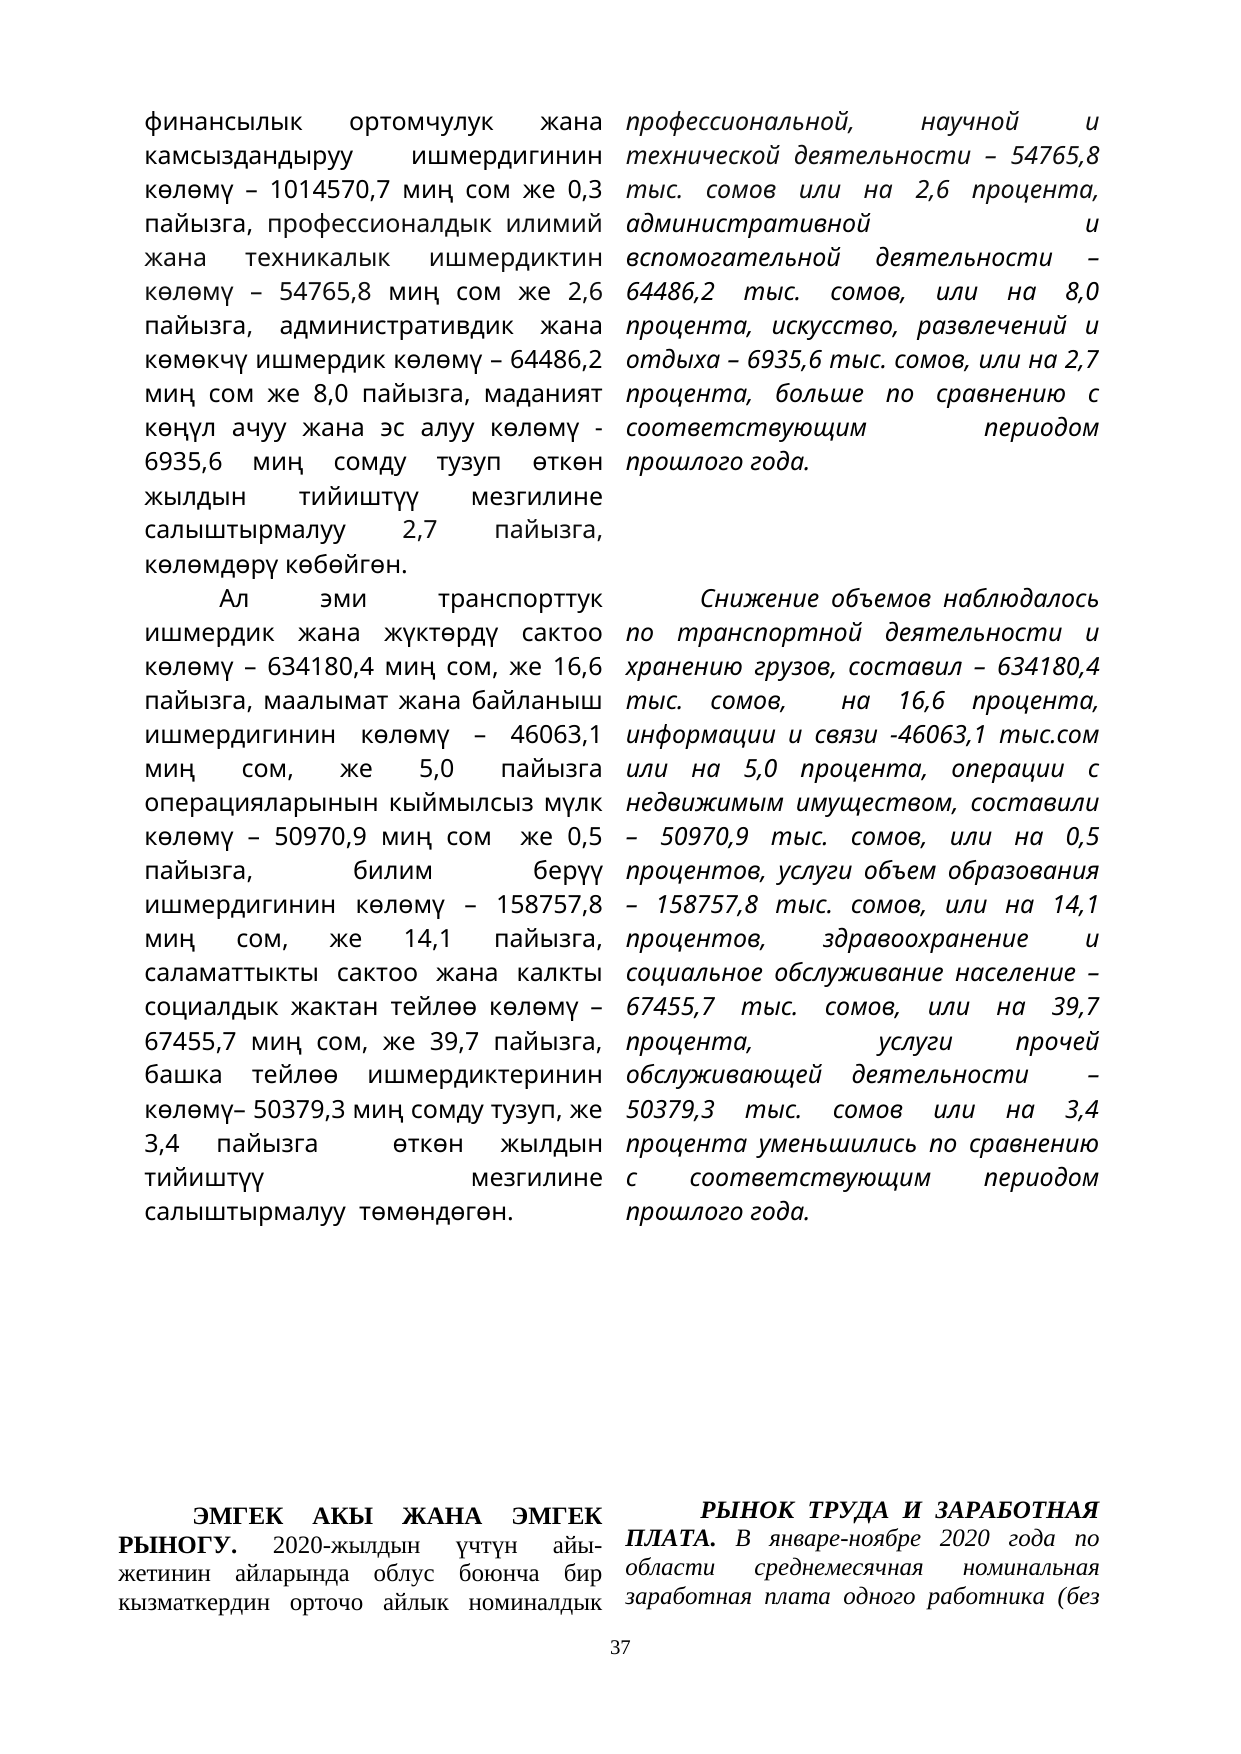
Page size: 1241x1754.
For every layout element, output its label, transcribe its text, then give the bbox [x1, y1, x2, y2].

table_cell Ал эми транспорттук ишмердик жана жүктөрдү сактоо көлөмү – 634180,4 миң сом, же 16,6 пайызга, маалымат жана байланыш ишмердигинин көлөмү – 46063,1 миң сом, же 5,0 пайызга операцияларынын кыймылсыз мүлк көлөмү – 50970,9 миң сом же 0,5 пайызга, билим берүү ишмердигинин көлөмү – 158757,8 миң сом, же 14,1 пайызга, саламаттыкты сактоо жана калкты социалдык жактан тейлөө көлөмү – 67455,7 миң сом, же 39,7 пайызга, башка тейлөө ишмердиктеринин көлөмү– 50379,3 миң сомду тузуп, же 3,4 пайызга өткөн жылдын тийиштүү мезгилине салыштырмалуу төмөндөгөн. [133, 580, 614, 1227]
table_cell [614, 104, 1111, 580]
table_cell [133, 104, 614, 580]
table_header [107, 1495, 614, 1616]
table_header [614, 1495, 1111, 1616]
table_cell Снижение объемов наблюдалось по транспортной деятельности и хранению грузов, составил – 634180,4 тыс. сомов, на 16,6 процента, информации и связи -46063,1 тыс.сом или на 5,0 процента, операции с недвижимым имуществом, составили – 50970,9 тыс. сомов, или на 0,5 процентов, услуги объем образования – 158757,8 тыс. сомов, или на 14,1 процентов, здравоохранение и социальное обслуживание население – 67455,7 тыс. сомов, или на 39,7 процента, услуги прочей обслуживающей деятельности – 50379,3 тыс. сомов или на 3,4 процента уменьшились по сравнению с соответствующим периодом прошлого года. [614, 580, 1111, 1227]
